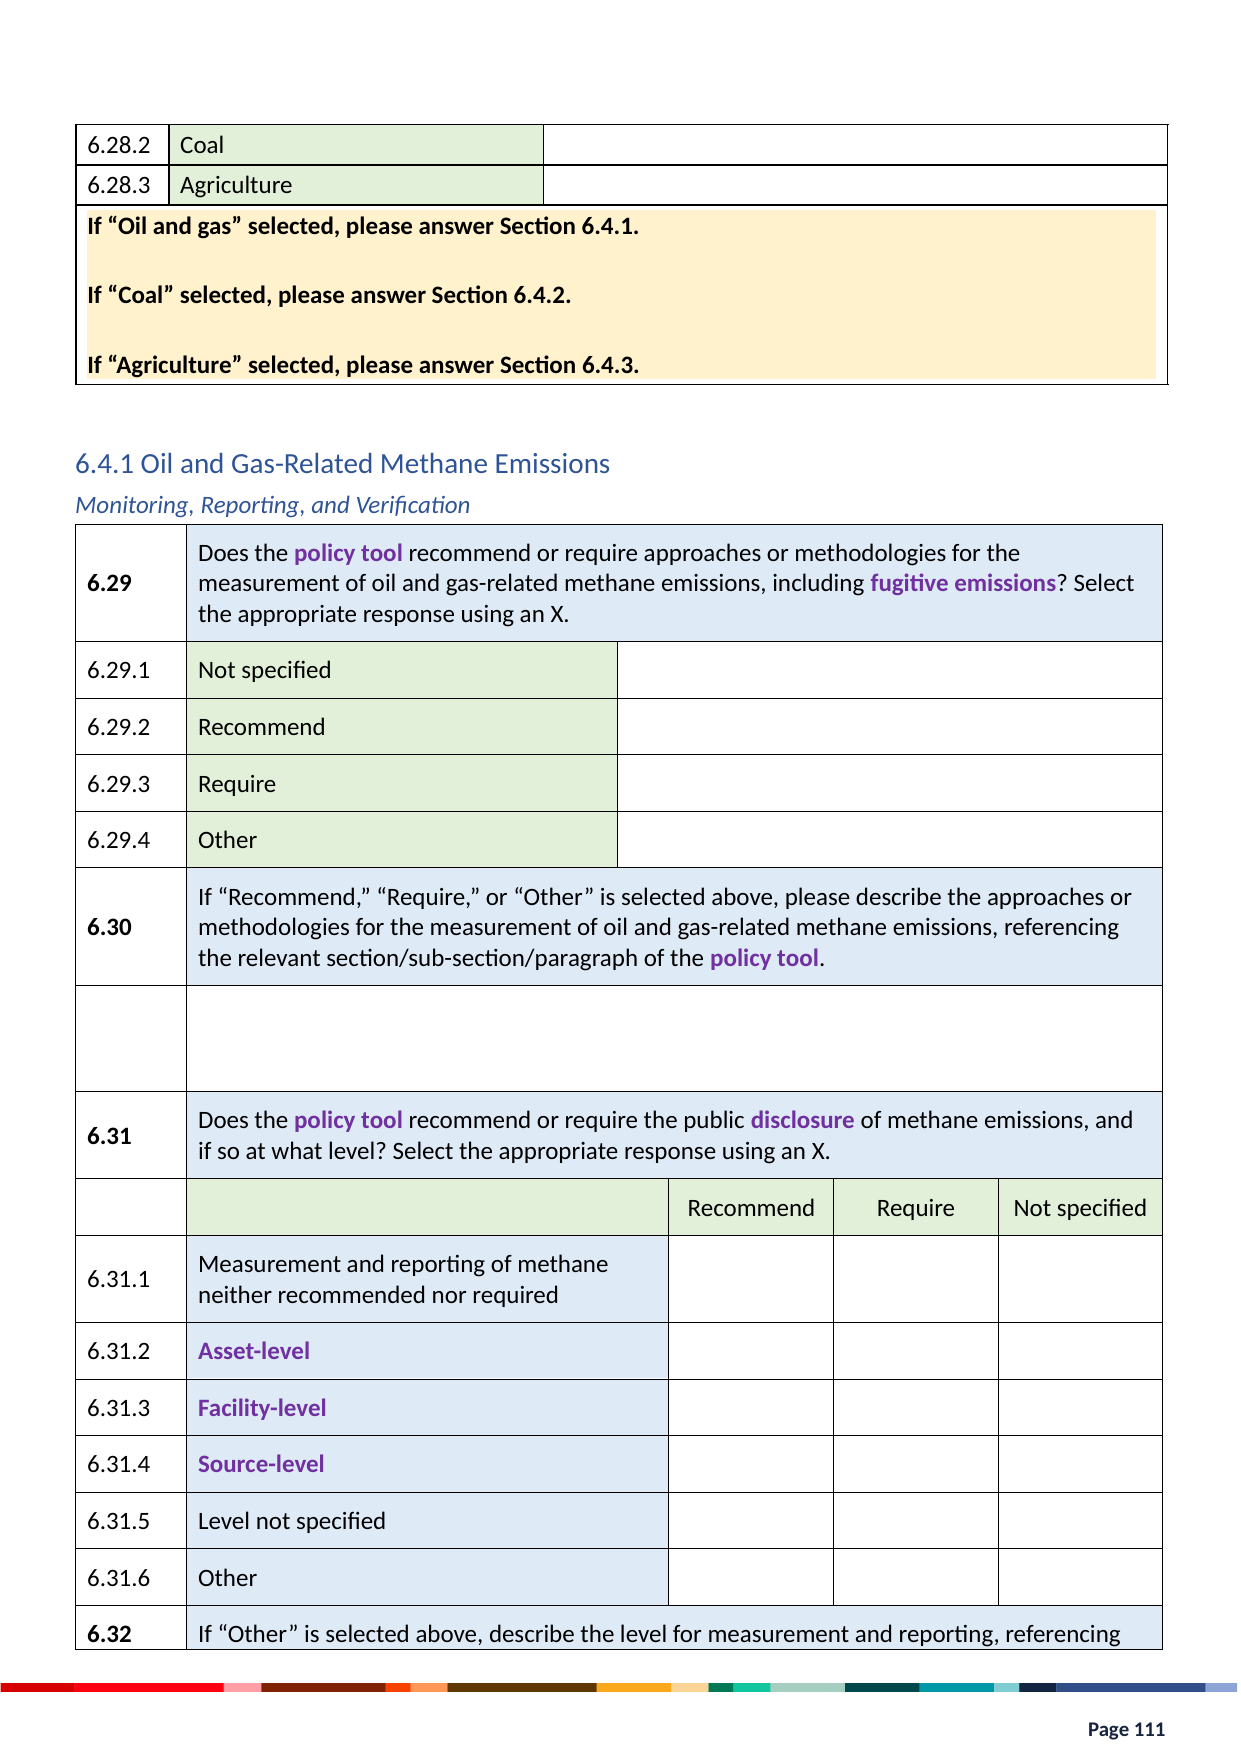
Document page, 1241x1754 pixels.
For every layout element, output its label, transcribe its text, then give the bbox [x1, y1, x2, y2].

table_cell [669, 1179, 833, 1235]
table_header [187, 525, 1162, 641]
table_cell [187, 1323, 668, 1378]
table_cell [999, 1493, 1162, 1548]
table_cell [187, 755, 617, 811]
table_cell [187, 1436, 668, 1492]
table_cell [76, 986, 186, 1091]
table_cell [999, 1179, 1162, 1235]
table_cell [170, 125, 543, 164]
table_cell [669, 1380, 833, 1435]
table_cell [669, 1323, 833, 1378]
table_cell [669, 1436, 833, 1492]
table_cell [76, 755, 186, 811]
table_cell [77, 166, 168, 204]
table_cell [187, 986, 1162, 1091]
subtitle Monitoring, Reporting, and Verification [75, 489, 1165, 519]
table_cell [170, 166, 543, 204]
picture [0, 1683, 1236, 1692]
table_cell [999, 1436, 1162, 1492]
subtitle 6.4.1 Oil and Gas-Related Methane Emissions [75, 445, 1165, 480]
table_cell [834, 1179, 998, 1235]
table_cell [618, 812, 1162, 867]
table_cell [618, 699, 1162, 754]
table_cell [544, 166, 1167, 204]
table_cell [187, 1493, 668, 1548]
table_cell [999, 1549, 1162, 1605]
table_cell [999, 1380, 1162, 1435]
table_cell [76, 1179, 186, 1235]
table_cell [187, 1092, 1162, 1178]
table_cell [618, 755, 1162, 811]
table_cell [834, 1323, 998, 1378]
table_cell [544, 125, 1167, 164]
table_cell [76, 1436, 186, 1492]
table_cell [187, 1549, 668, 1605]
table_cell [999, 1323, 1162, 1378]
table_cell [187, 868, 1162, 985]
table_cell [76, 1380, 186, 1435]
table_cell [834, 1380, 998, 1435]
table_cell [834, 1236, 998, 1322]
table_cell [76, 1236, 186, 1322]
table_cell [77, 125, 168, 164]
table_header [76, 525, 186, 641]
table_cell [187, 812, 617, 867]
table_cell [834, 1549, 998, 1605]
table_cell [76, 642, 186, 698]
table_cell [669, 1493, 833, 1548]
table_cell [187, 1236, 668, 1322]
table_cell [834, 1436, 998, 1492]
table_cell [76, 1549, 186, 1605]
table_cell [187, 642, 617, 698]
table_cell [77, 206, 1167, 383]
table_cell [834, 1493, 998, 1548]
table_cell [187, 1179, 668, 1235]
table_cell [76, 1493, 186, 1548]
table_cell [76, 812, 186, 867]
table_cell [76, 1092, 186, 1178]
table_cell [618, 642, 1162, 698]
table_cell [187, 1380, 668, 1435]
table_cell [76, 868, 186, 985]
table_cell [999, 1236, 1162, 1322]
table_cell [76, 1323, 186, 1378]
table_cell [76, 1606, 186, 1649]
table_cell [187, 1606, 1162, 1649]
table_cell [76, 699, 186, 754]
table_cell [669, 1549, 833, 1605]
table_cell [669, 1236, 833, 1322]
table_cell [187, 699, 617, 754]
